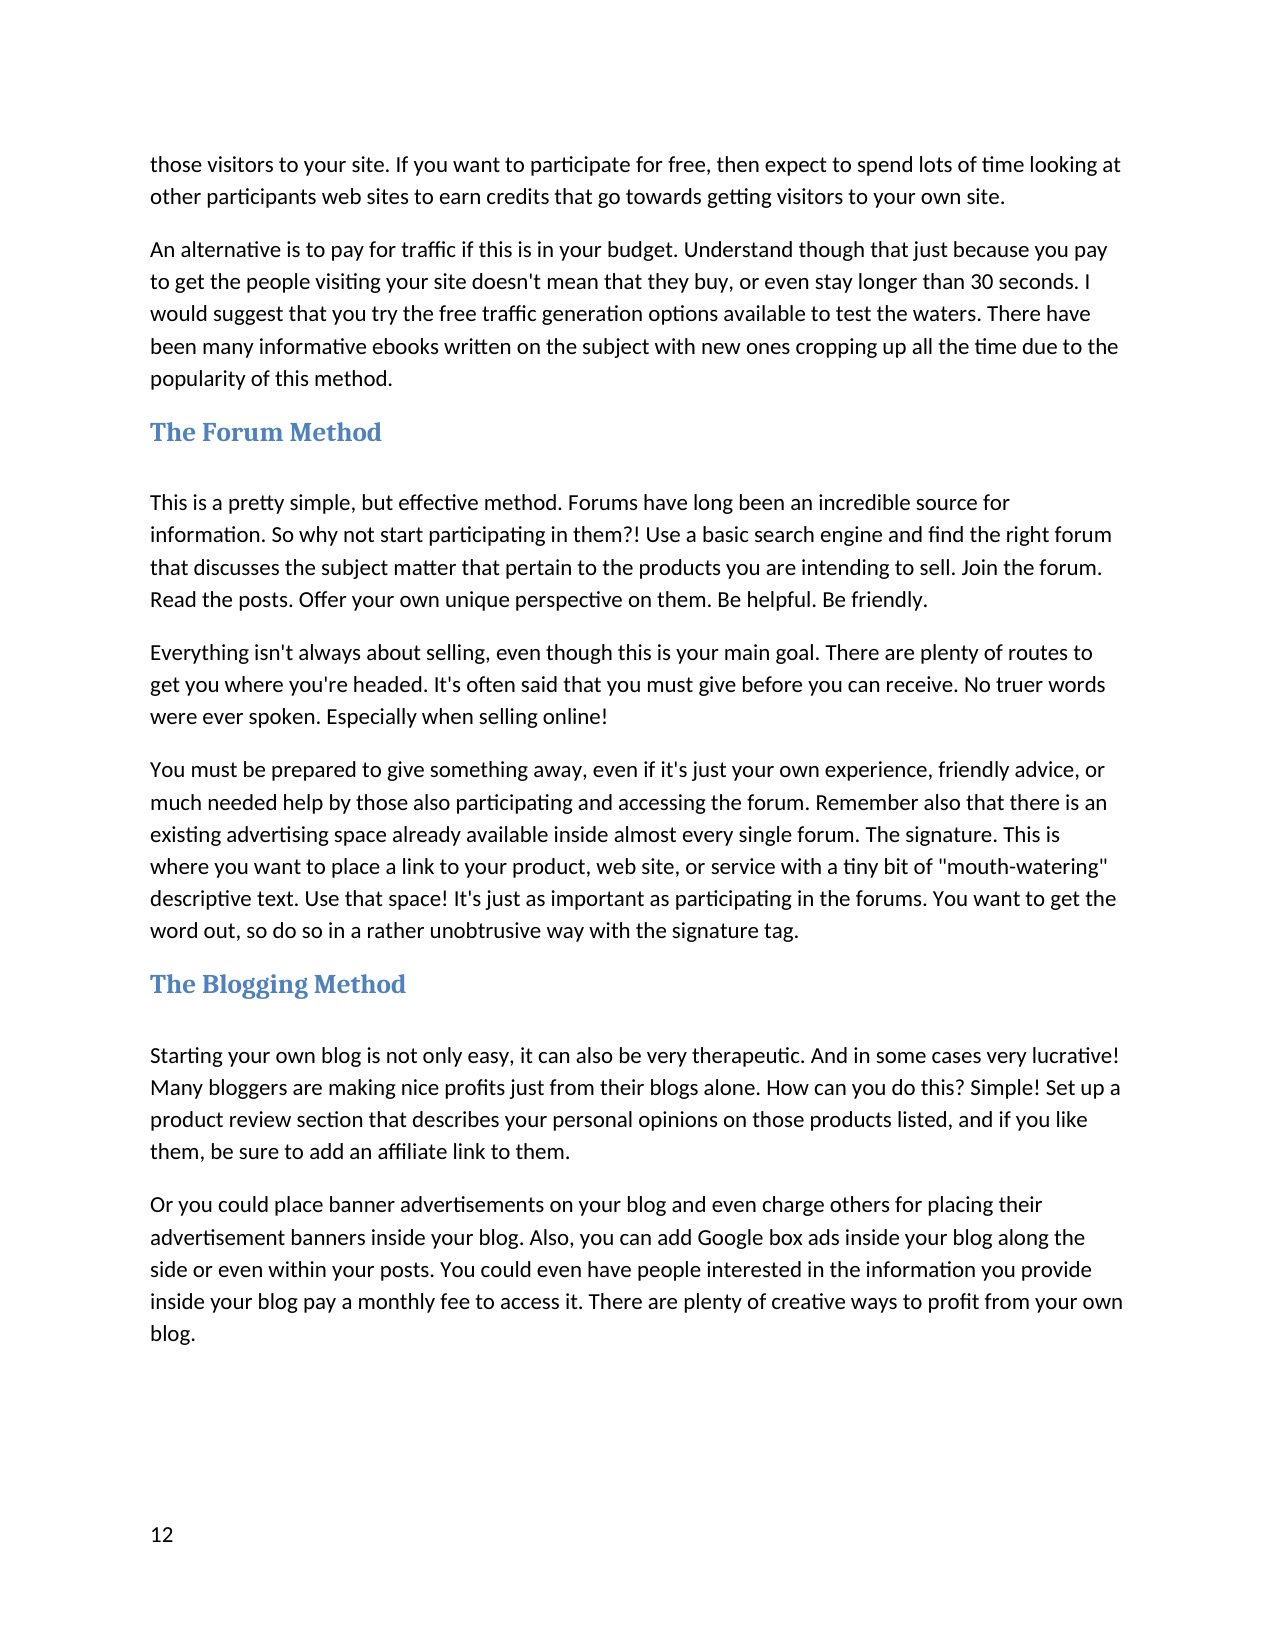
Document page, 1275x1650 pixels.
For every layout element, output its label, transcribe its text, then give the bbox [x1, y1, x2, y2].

text You must be prepared to give something away, even if it's just your own experience, friendly advice, or much needed help by those also participating and accessing the forum. Remember also that there is an existing advertising space already available inside almost every single forum. The signature. This is where you want to place a link to your product, web site, or service with a tiny bit of "mouth-watering" descriptive text. Use that space! It's just as important as participating in the forums. You want to get the word out, so do so in a rather unobtrusive way with the signature tag. [150, 755, 1125, 944]
text Starting your own blog is not only easy, it can also be very therapeutic. And in some cases very lucrative! Many bloggers are making nice profits just from their blogs alone. How can you do this? Simple! Set up a product review section that describes your personal opinions on those products listed, and if you like them, be sure to add an affiliate link to them. [150, 1041, 1125, 1165]
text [150, 150, 1125, 210]
text This is a pretty simple, but effective method. Forums have long been an incredible source for information. So why not start participating in them?! Use a basic search engine and find the right forum that discusses the subject matter that pertain to the products you are intending to sell. Join the forum. Read the posts. Offer your own unique perspective on them. Be helpful. Be friendly. [150, 488, 1125, 613]
text Or you could place banner advertisements on your blog and even charge others for placing their advertisement banners inside your blog. Also, you can add Google box ads inside your blog along the side or even within your posts. You could even have people interested in the information you provide inside your blog pay a monthly fee to access it. There are plenty of creative ways to profit from your own blog. [150, 1190, 1125, 1347]
subtitle The Forum Method [150, 417, 1125, 484]
subtitle The Blogging Method [150, 969, 1125, 1036]
text An alternative is to pay for traffic if this is in your budget. Understand though that just because you pay to get the people visiting your site doesn't mean that they buy, or even stay longer than 30 seconds. I would suggest that you try the free traffic generation options available to test the waters. There have been many informative ebooks written on the subject with new ones cropping up all the time due to the popularity of this method. [150, 235, 1125, 392]
text Everything isn't always about selling, even though this is your main goal. There are plenty of routes to get you where you're headed. It's often said that you must give before you can receive. No truer words were ever spoken. Especially when selling online! [150, 638, 1125, 730]
